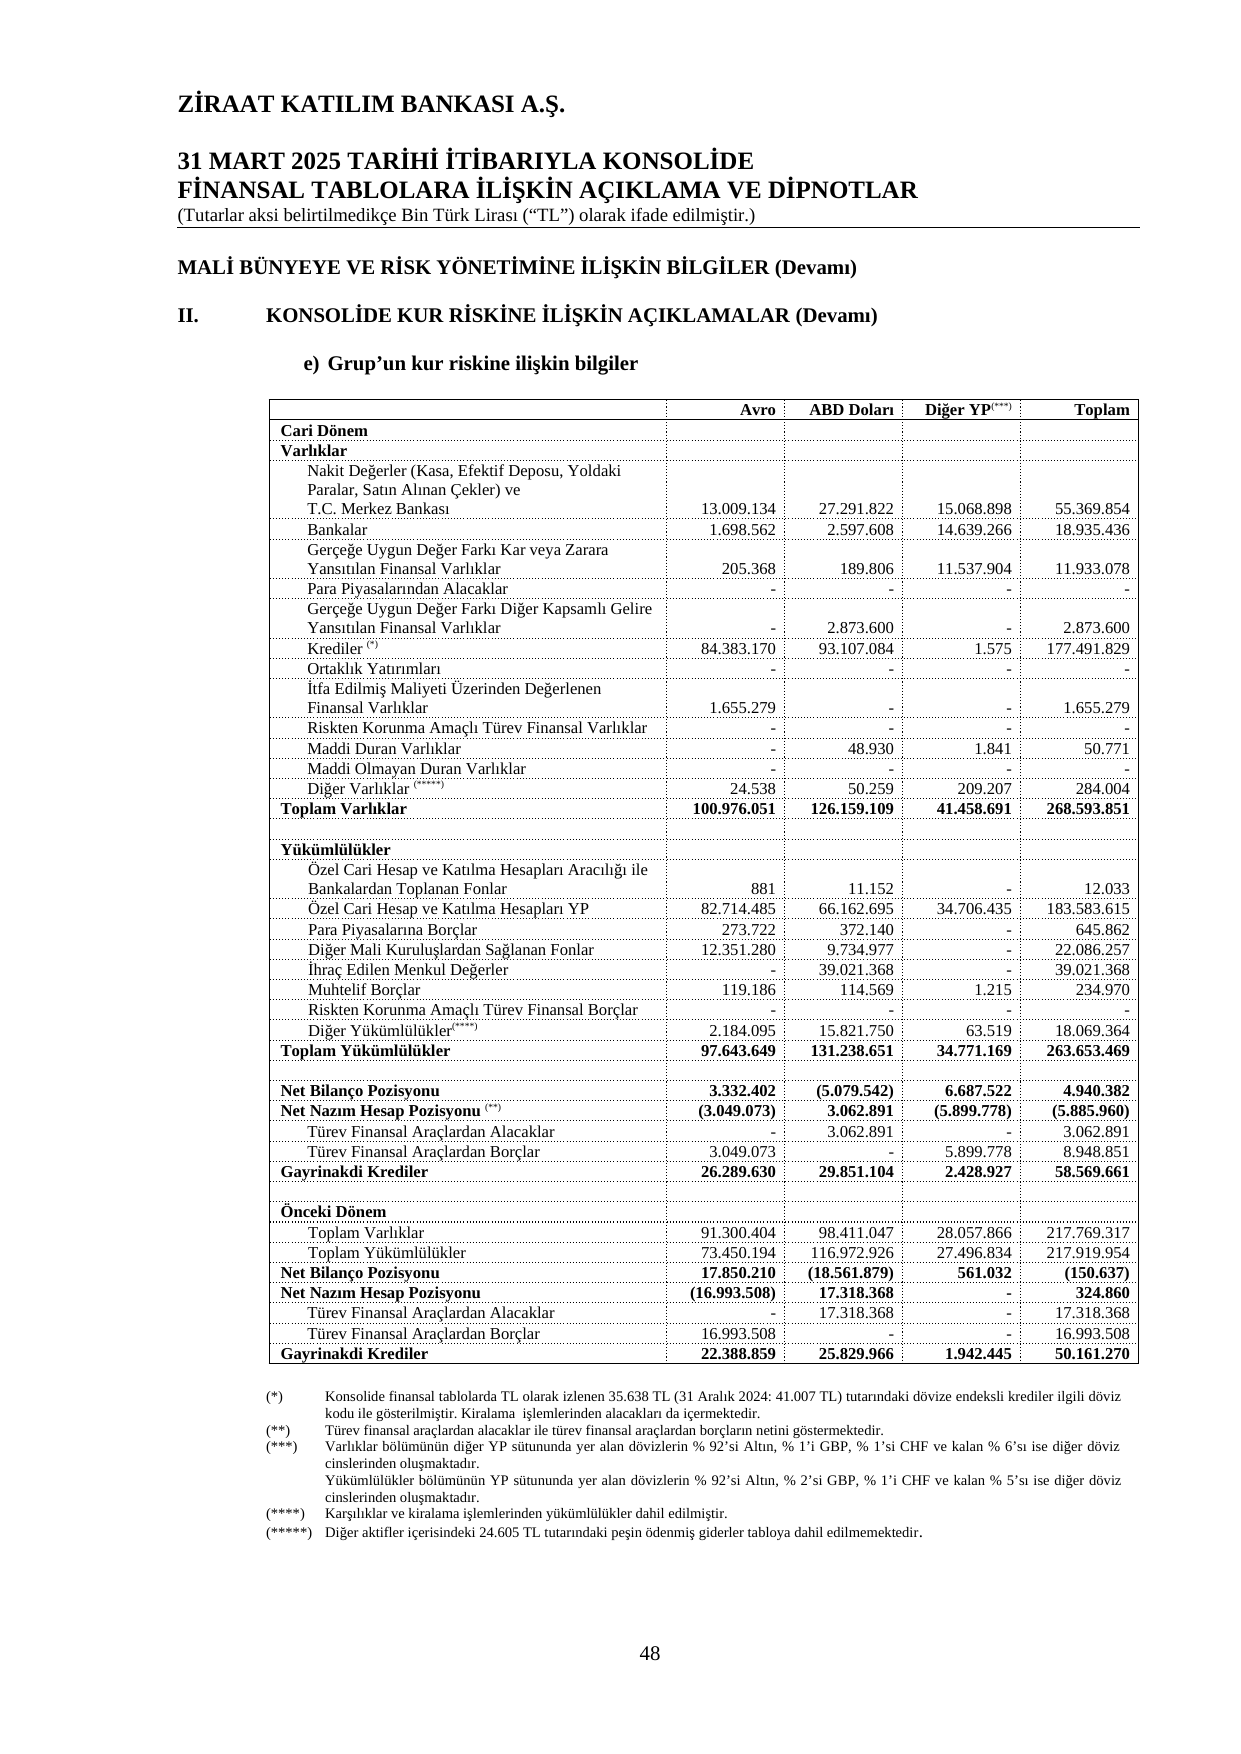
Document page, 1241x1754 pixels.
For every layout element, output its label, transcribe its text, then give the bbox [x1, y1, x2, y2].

text II. KONSOLİDE KUR RİSKİNE İLİŞKİN AÇIKLAMALAR (Devamı) [177, 303, 1122, 327]
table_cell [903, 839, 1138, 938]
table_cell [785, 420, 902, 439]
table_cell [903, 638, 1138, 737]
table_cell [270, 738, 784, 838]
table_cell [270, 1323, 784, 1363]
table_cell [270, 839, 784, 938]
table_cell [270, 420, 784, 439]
text MALİ BÜNYEYE VE RİSK YÖNETİMİNE İLİŞKİN BİLGİLER (Devamı) [177, 255, 1122, 279]
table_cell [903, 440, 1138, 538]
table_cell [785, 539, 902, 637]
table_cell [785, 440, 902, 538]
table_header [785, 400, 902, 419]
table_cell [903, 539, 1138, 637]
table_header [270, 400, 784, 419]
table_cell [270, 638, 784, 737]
list (*****) Diğer aktifler içerisindeki 24.605 TL tutarındaki peşin ödenmiş giderler tabloya dahil edilmemektedir. [266, 1522, 1122, 1541]
list Grup’un kur riskine ilişkin bilgiler [252, 351, 1122, 375]
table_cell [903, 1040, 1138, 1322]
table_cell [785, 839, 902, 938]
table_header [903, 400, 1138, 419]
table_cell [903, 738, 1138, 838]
list (**) Türev finansal araçlardan alacaklar ile türev finansal araçlardan borçların netini göstermektedir. [266, 1421, 1122, 1438]
list (****) Karşılıklar ve kiralama işlemlerinden yükümlülükler dahil edilmiştir. [266, 1505, 1122, 1522]
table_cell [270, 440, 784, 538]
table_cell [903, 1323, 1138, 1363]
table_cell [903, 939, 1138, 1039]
text (*) Konsolide finansal tablolarda TL olarak izlenen 35.638 TL (31 Aralık 2024: 41.007 TL) tutarındaki dövize endeksli krediler ilgili döviz kodu ile gösterilmiştir. Kiralama işlemlerinden alacakları da içermektedir. [266, 1388, 1122, 1421]
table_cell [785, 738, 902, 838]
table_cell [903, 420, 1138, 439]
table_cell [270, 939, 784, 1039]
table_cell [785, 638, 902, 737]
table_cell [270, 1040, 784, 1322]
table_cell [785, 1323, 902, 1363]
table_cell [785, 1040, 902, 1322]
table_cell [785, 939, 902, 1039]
list (***) Varlıklar bölümünün diğer YP sütununda yer alan dövizlerin % 92’si Altın, % 1’i GBP, % 1’si CHF ve kalan % 6’sı ise diğer döviz cinslerinden oluşmaktadır. [266, 1438, 1122, 1472]
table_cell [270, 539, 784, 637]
list Yükümlülükler bölümünün YP sütununda yer alan dövizlerin % 92’si Altın, % 2’si GBP, % 1’i CHF ve kalan % 5’sı ise diğer döviz cinslerinden oluşmaktadır. [325, 1472, 1122, 1505]
